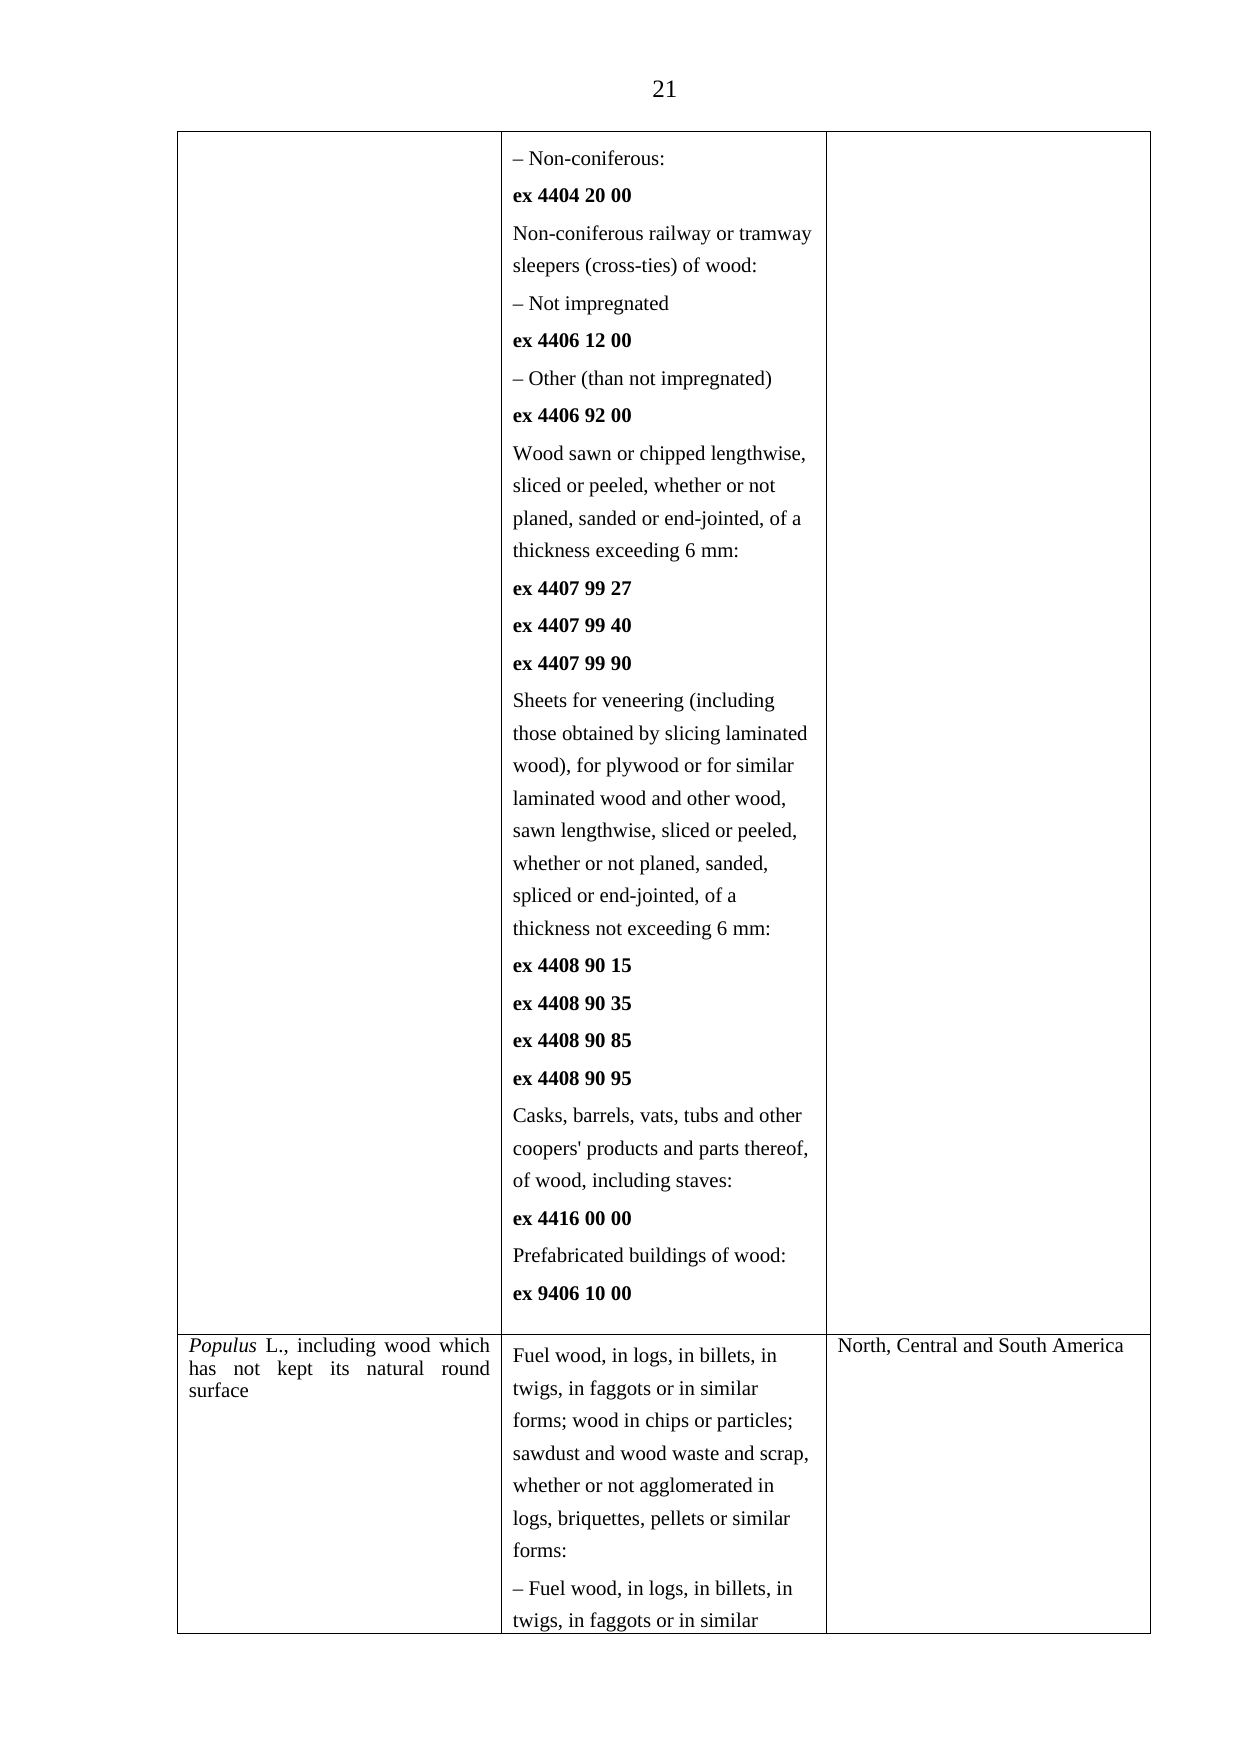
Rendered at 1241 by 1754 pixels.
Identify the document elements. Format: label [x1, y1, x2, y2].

table_cell [178, 1335, 501, 1632]
table_cell [178, 132, 501, 1334]
table_cell [502, 1335, 826, 1632]
table_cell [827, 1335, 1150, 1632]
table_cell [827, 132, 1150, 1334]
table_cell [502, 132, 826, 1334]
